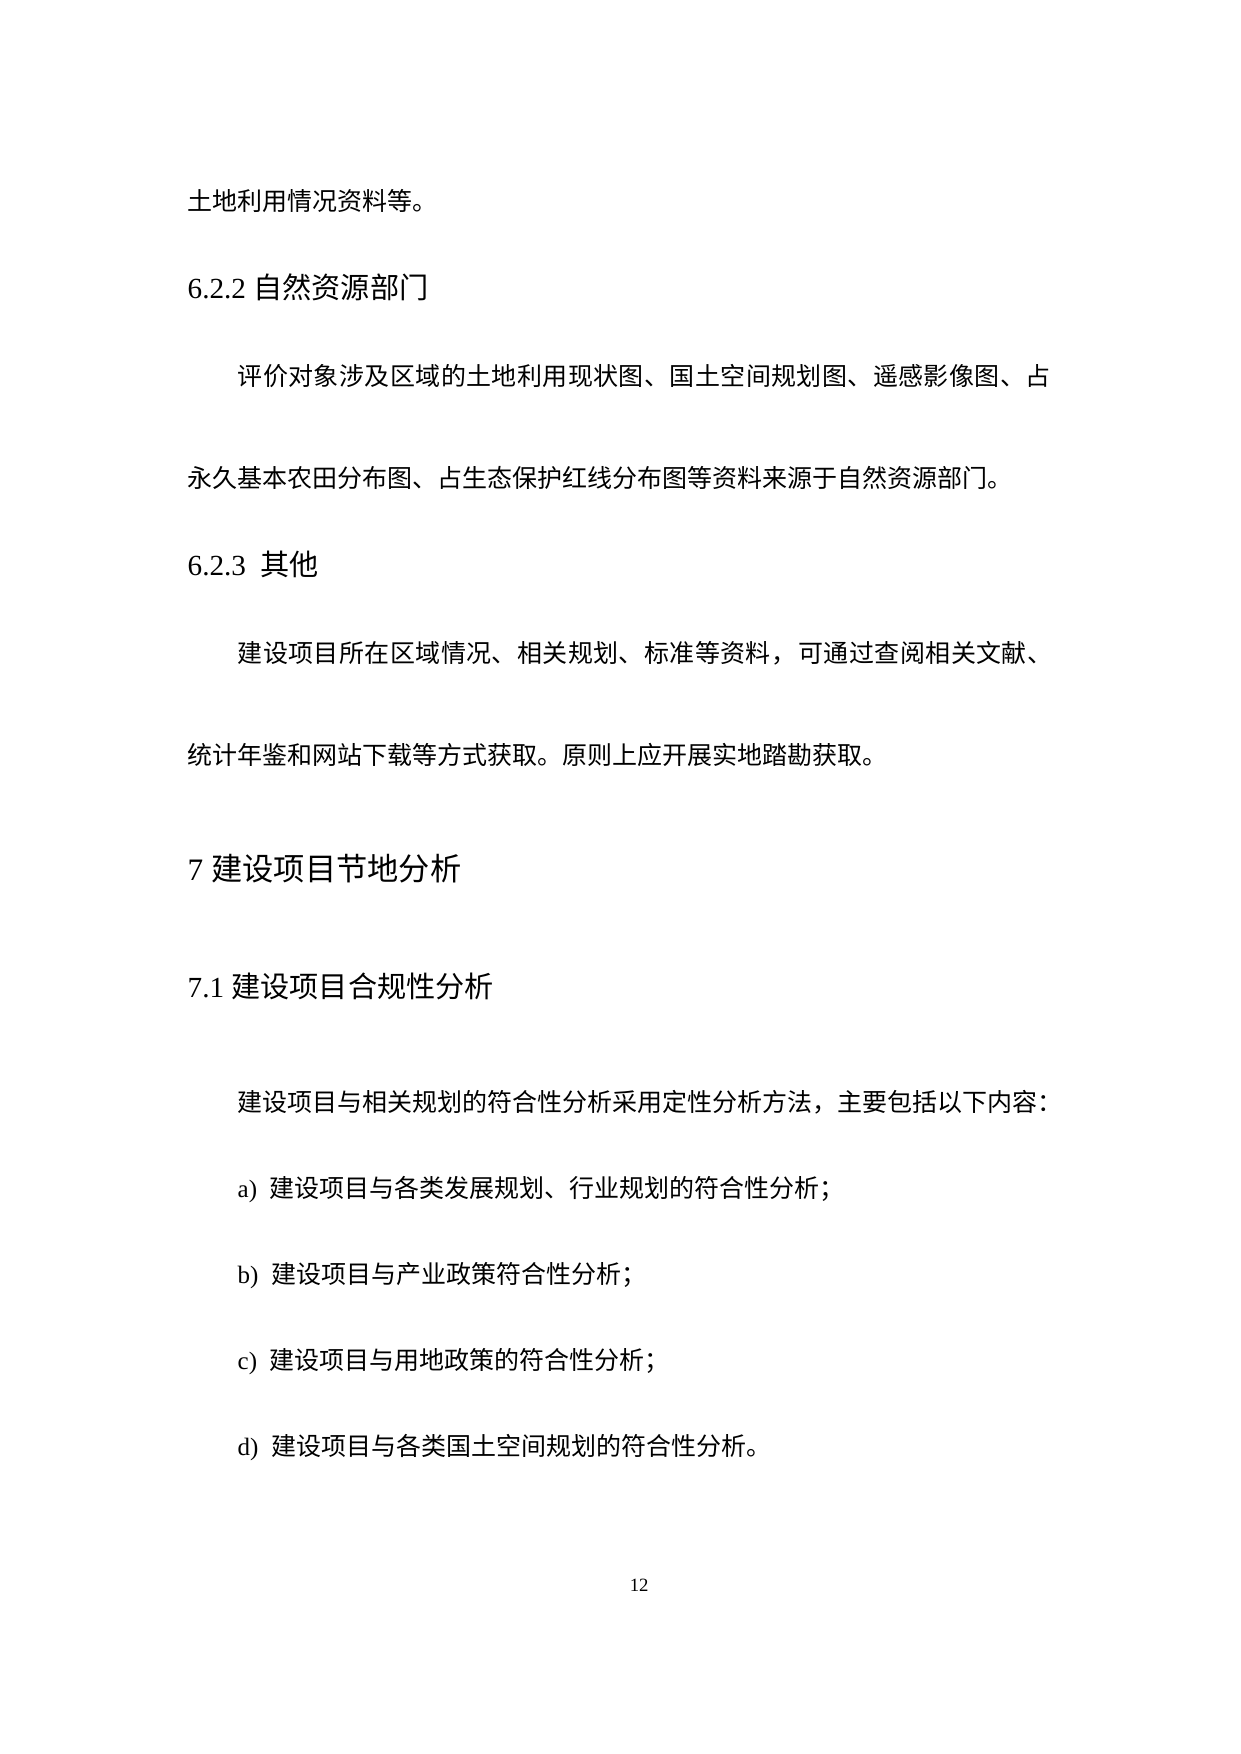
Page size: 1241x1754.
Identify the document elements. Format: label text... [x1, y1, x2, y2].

text 建设项目所在区域情况、相关规划、标准等资料，可通过查阅相关文献、统计年鉴和网站下载等方式获取。原则上应开展实地踏勘获取。 [187, 618, 1053, 788]
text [187, 166, 1053, 234]
text 评价对象涉及区域的土地利用现状图、国土空间规划图、遥感影像图、占永久基本农田分布图、占生态保护红线分布图等资料来源于自然资源部门。 [187, 341, 1053, 511]
subtitle 6.2.2 自然资源部门 [187, 252, 1053, 320]
text d) 建设项目与各类国土空间规划的符合性分析。 [187, 1411, 1053, 1479]
text b) 建设项目与产业政策符合性分析； [187, 1239, 1053, 1307]
subtitle 7.1 建设项目合规性分析 [187, 951, 1053, 1018]
text a) 建设项目与各类发展规划、行业规划的符合性分析； [187, 1153, 1053, 1221]
subtitle 6.2.3 其他 [187, 529, 1053, 597]
subtitle 7 建设项目节地分析 [187, 833, 1053, 901]
text 建设项目与相关规划的符合性分析采用定性分析方法，主要包括以下内容： [187, 1067, 1053, 1134]
text c) 建设项目与用地政策的符合性分析； [187, 1325, 1053, 1393]
